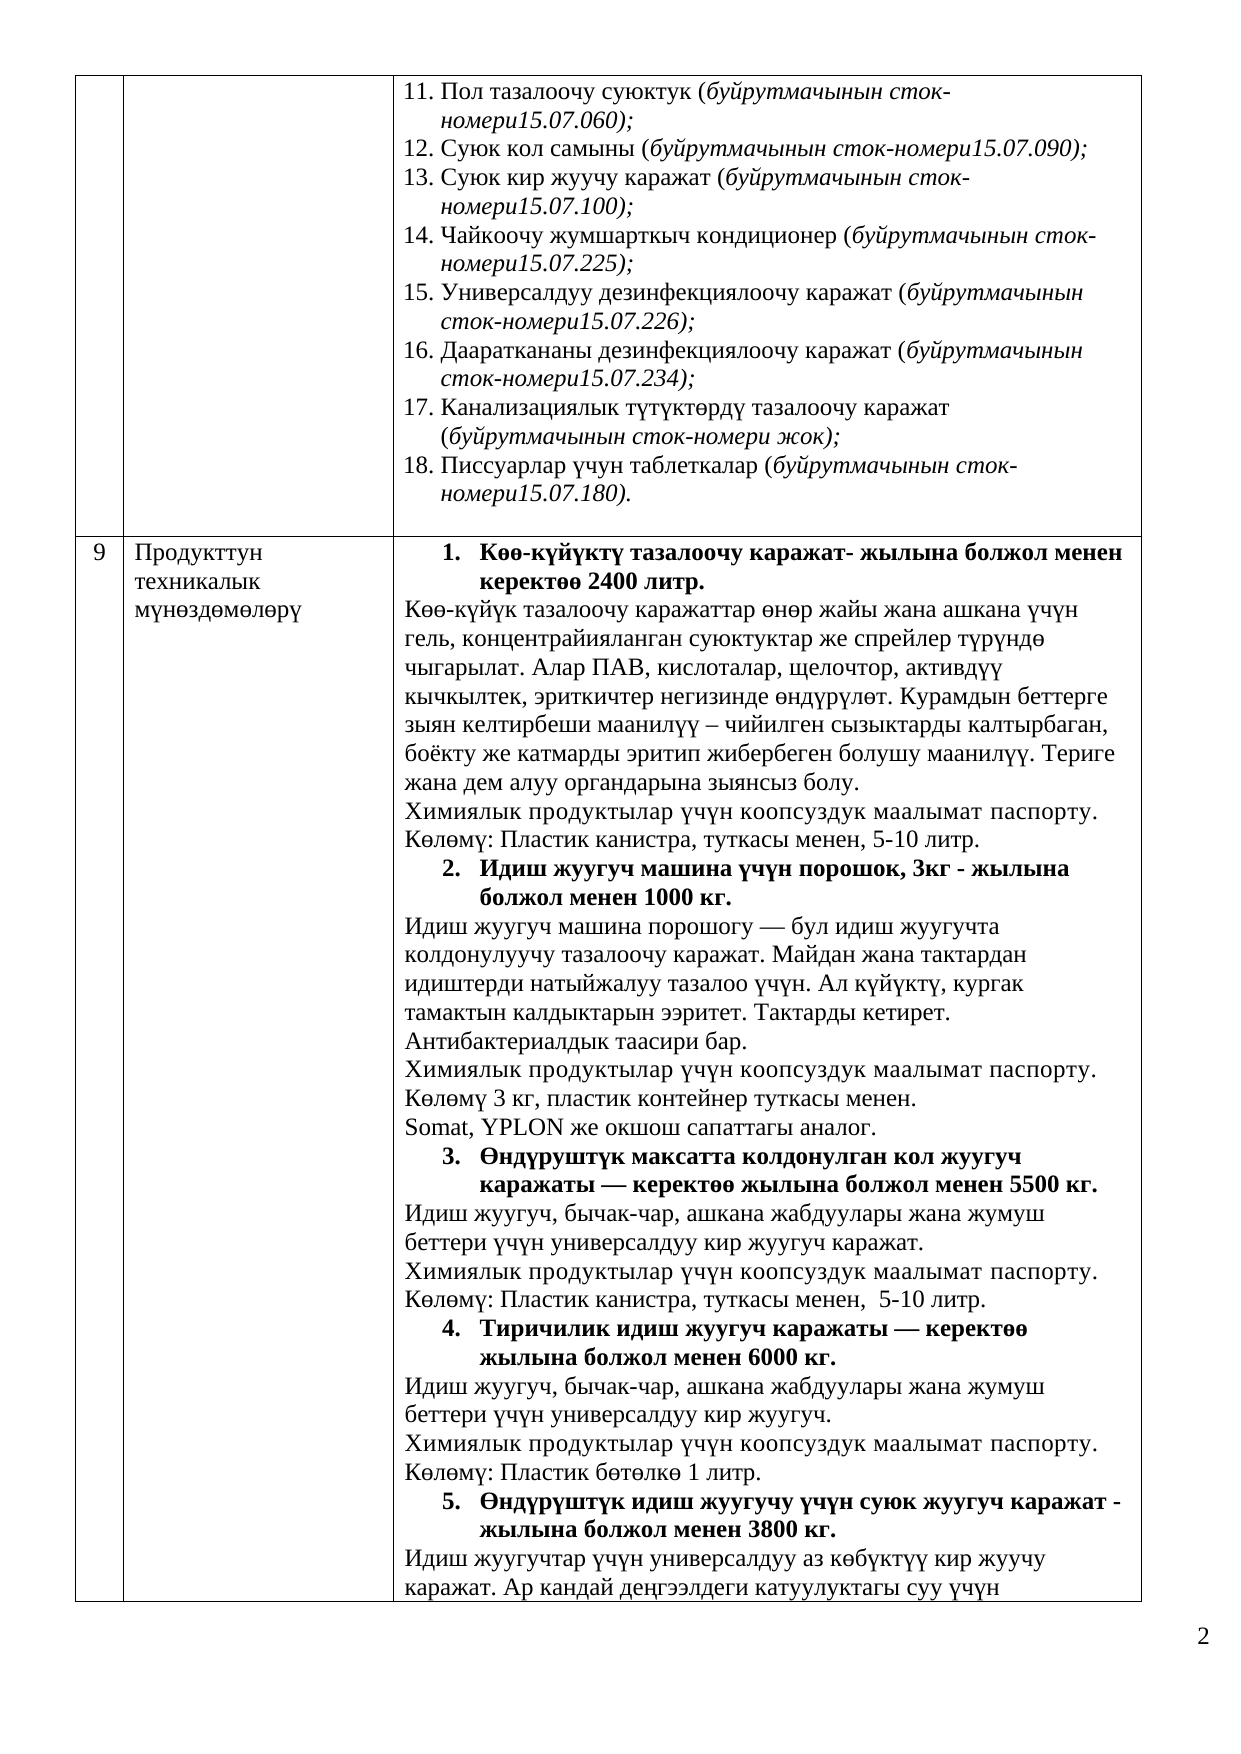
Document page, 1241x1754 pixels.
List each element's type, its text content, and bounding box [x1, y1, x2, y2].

table_cell 8 [76, 76, 123, 536]
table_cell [394, 537, 1141, 1601]
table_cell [394, 76, 1141, 536]
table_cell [124, 537, 393, 1601]
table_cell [124, 76, 393, 536]
table_cell 9 [76, 537, 123, 1601]
